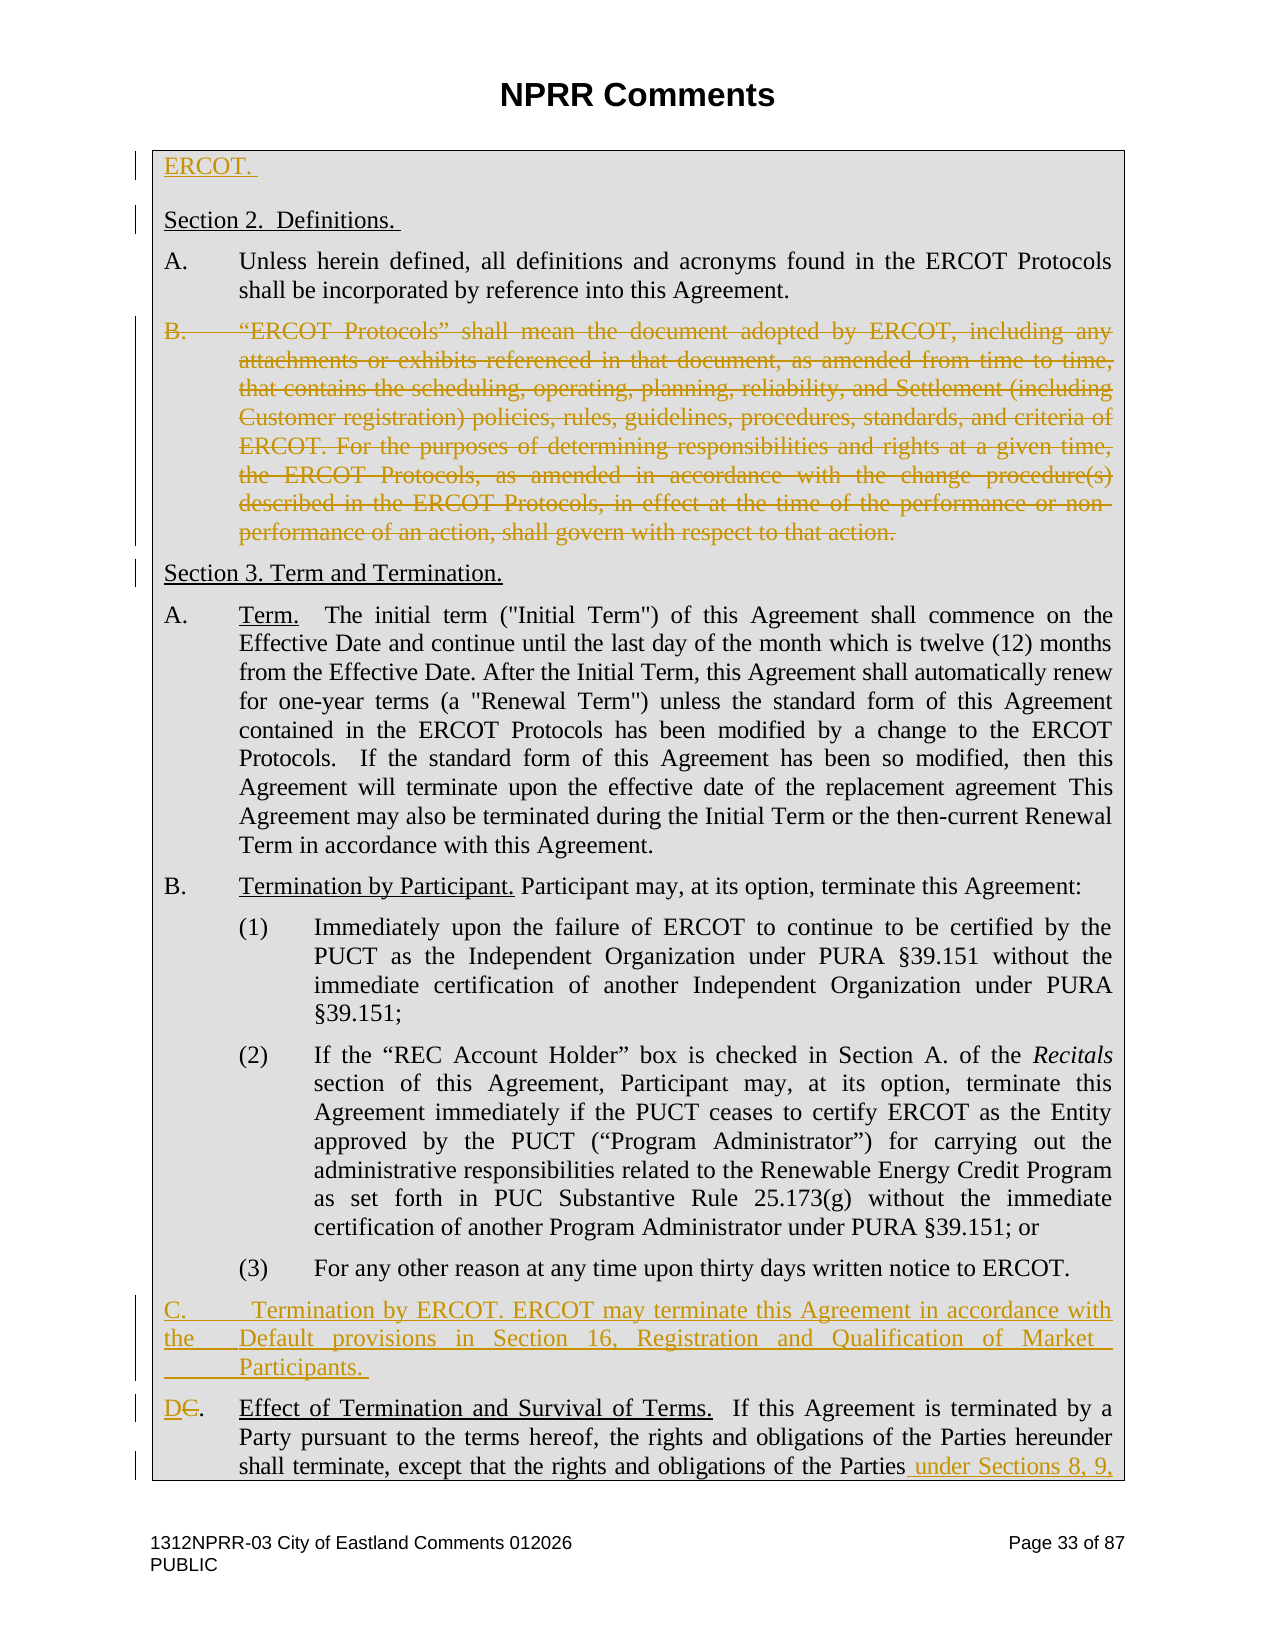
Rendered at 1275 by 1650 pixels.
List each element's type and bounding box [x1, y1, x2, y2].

table_header [153, 151, 1124, 1480]
